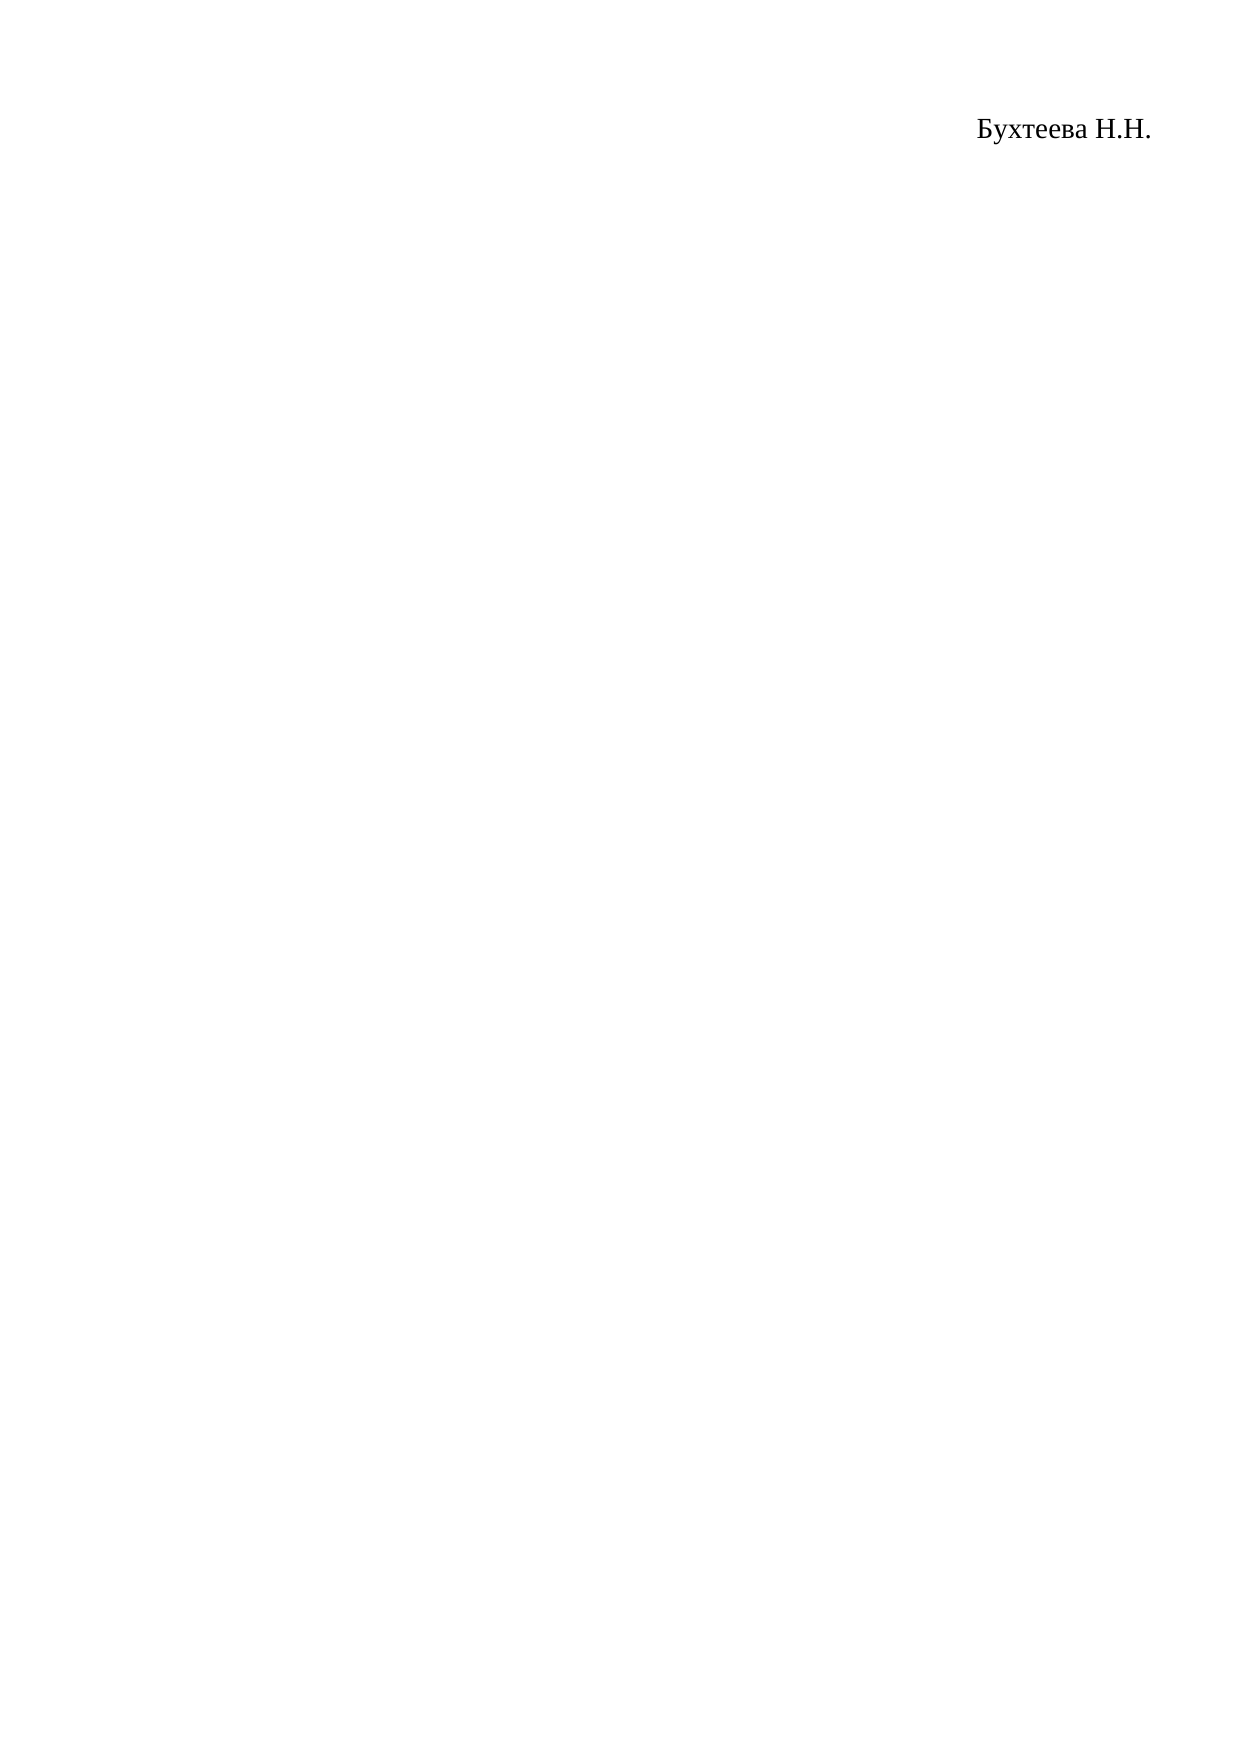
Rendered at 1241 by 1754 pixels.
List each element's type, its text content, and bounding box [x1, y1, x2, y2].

text Бухтеева Н.Н. [619, 118, 1152, 143]
